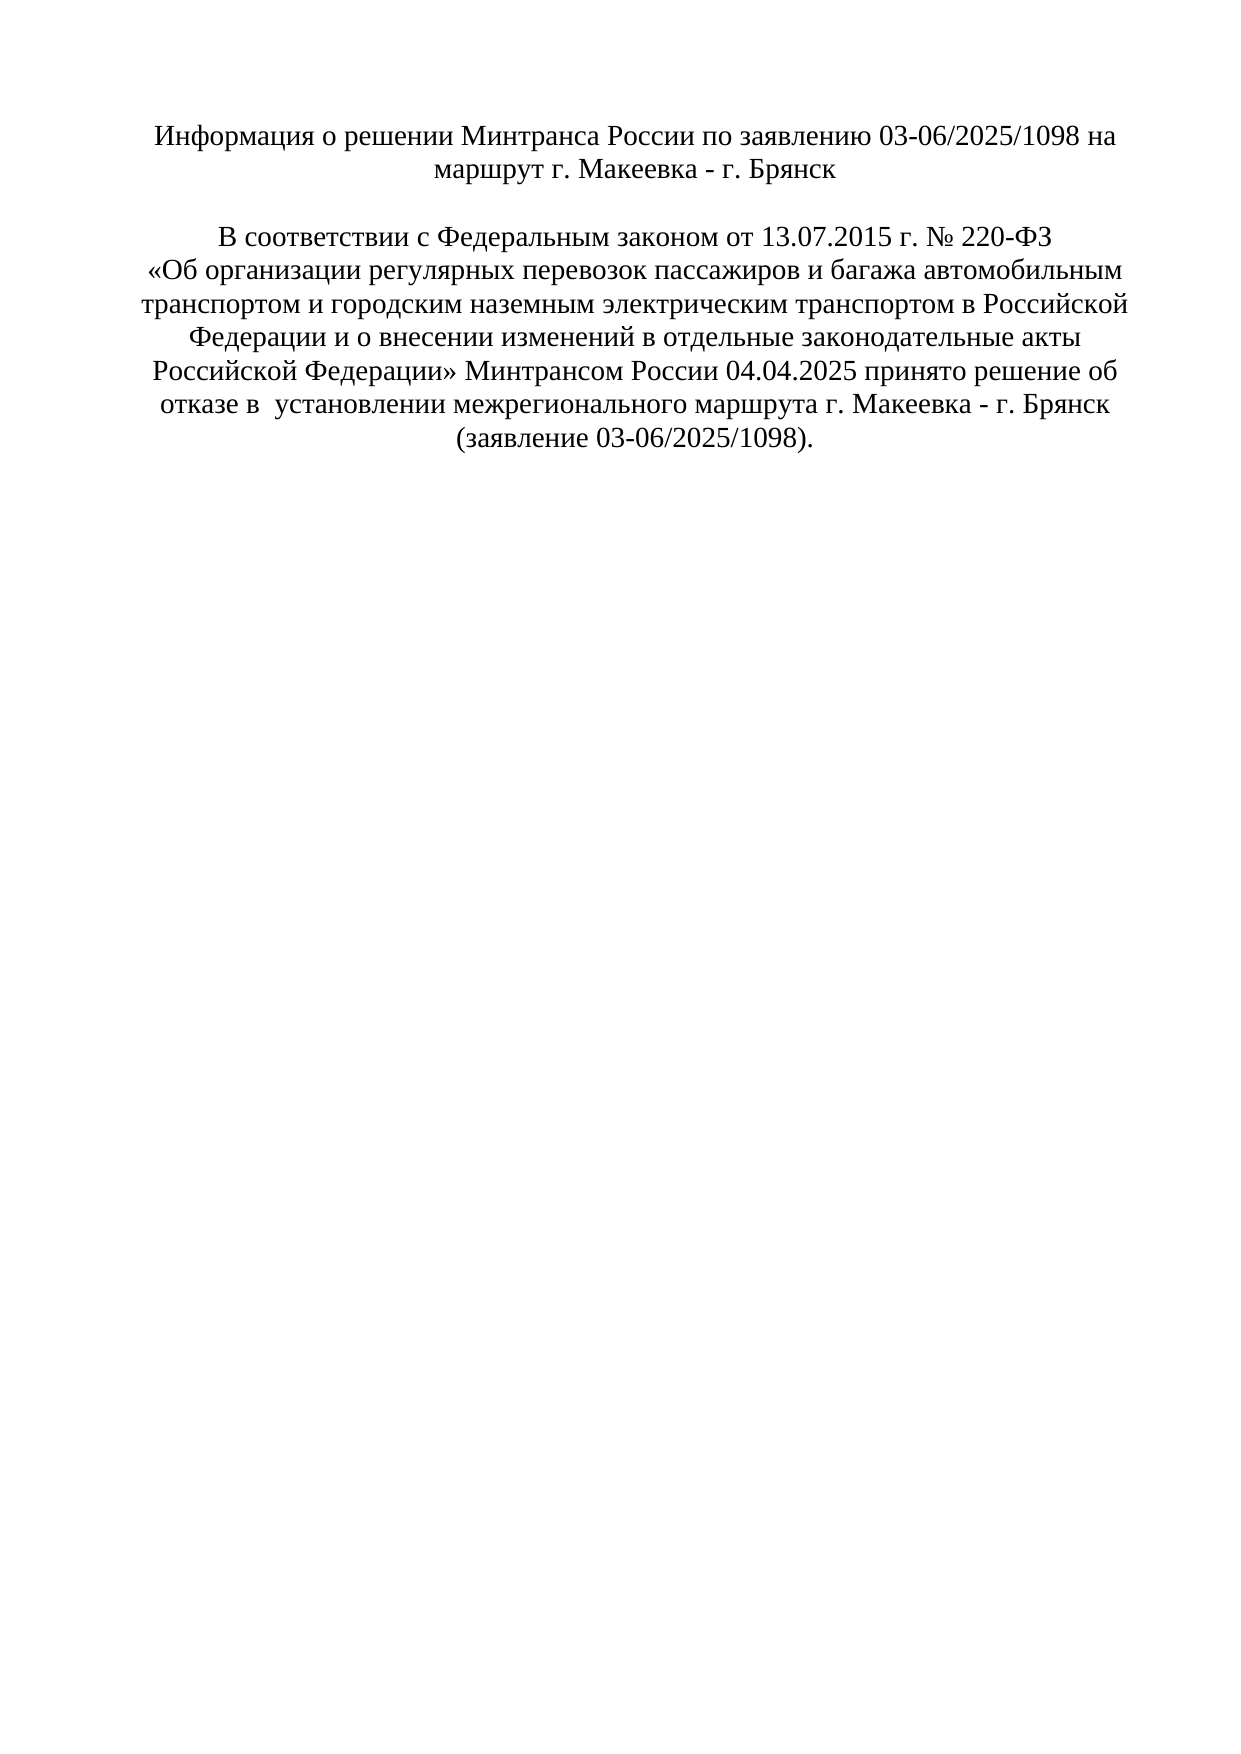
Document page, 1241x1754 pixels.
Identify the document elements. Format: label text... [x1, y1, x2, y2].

text Информация о решении Минтранса России по заявлению 03-06/2025/1098 на маршрут г. Макеевка - г. Брянск [118, 118, 1152, 185]
text В соответствии с Федеральным законом от 13.07.2015 г. № 220-ФЗ «Об организации регулярных перевозок пассажиров и багажа автомобильным транспортом и городским наземным электрическим транспортом в Российской Федерации и о внесении изменений в отдельные законодательные акты Российской Федерации» Минтрансом России 04.04.2025 принято решение об отказе в установлении межрегионального маршрута г. Макеевка - г. Брянск (заявление 03-06/2025/1098). [118, 219, 1152, 453]
